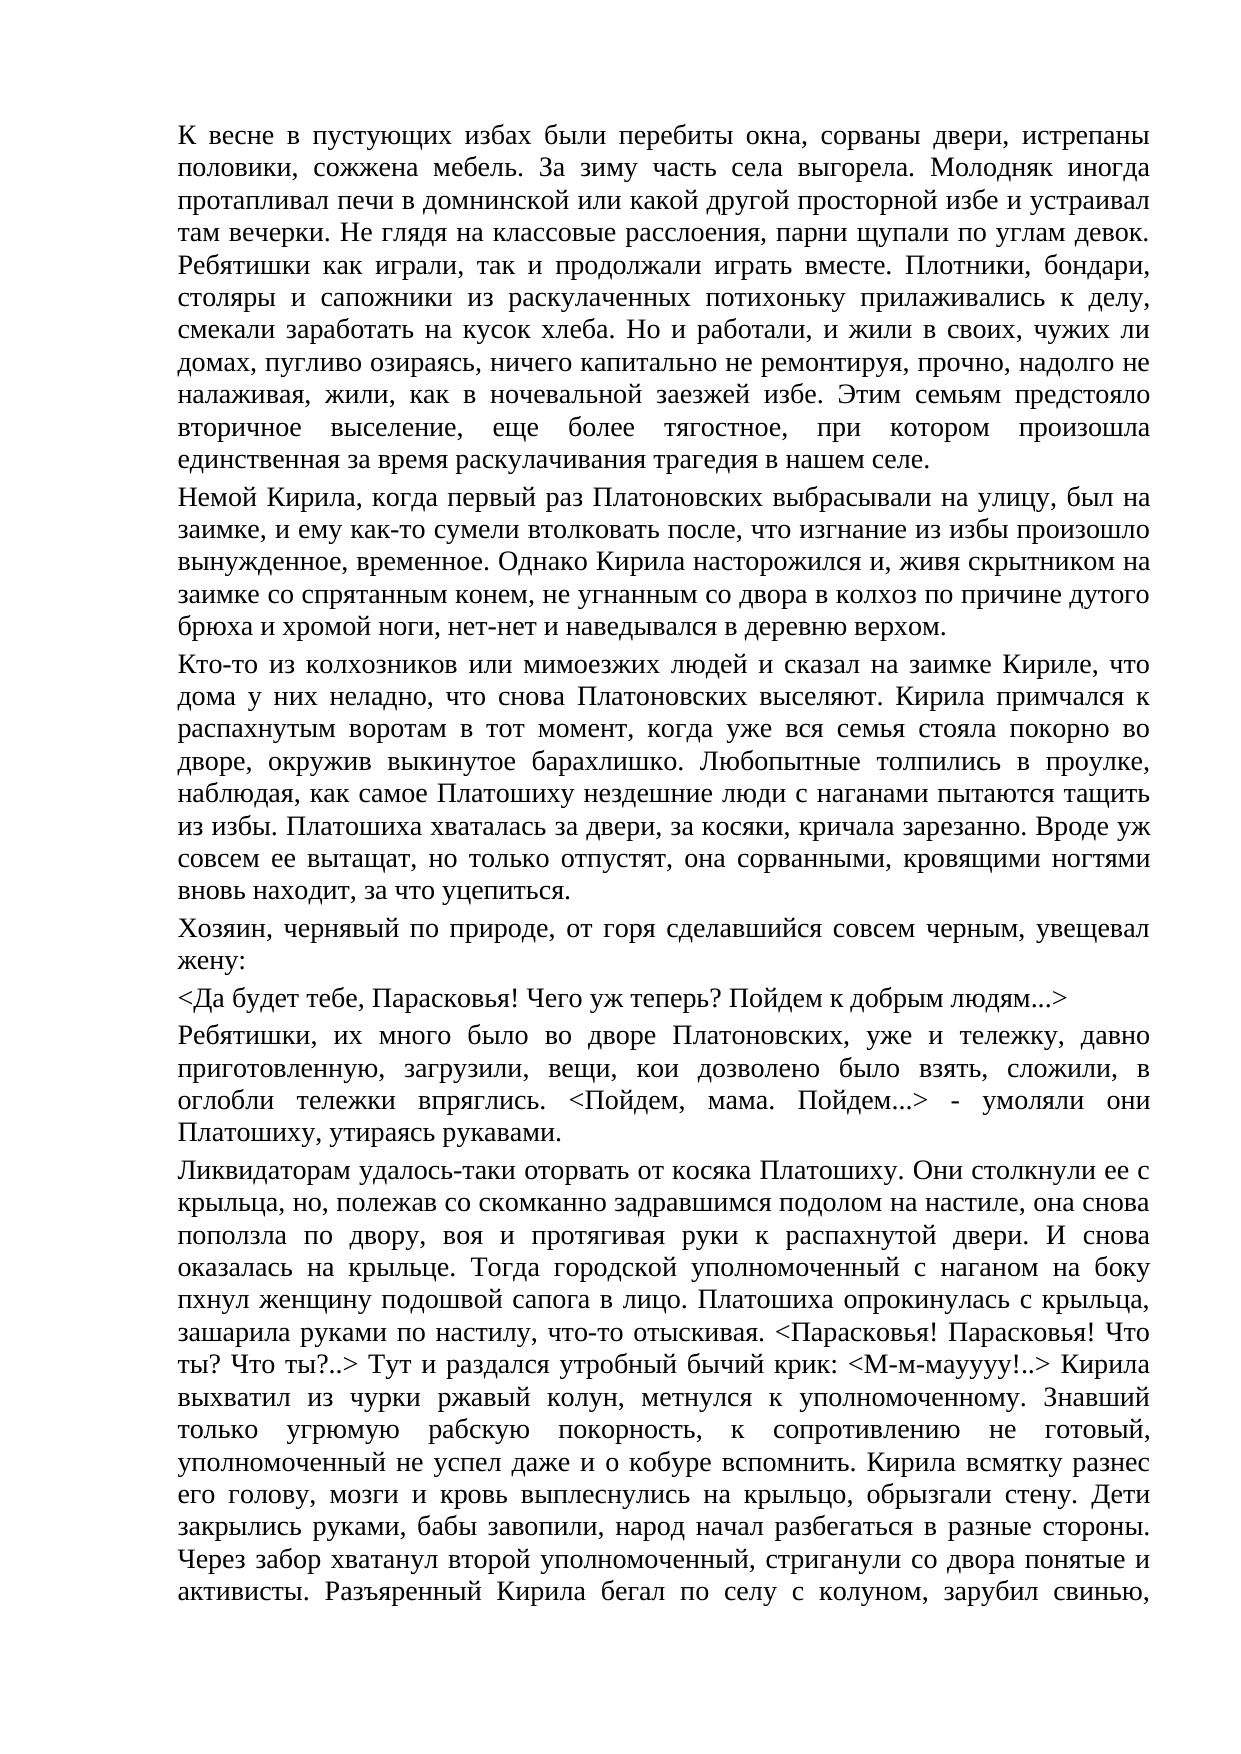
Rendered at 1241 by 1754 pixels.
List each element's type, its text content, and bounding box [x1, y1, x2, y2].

text Кто-то из колхозников или мимоезжих людей и сказал на заимке Кириле, что дома у них неладно, что снова Платоновских выселяют. Кирила примчался к распахнутым воротам в тот момент, когда уже вся семья стояла покорно во дворе, окружив выкинутое барахлишко. Любопытные толпились в проулке, наблюдая, как самое Платошиху нездешние люди с наганами пытаются тащить из избы. Платошиха хваталась за двери, за косяки, кричала зарезанно. Вроде уж совсем ее вытащат, но только отпустят, она сорванными, кровящими ногтями вновь находит, за что уцепиться. [177, 647, 1152, 906]
text Немой Кирила, когда первый раз Платоновских выбрасывали на улицу, был на заимке, и ему как-то сумели втолковать после, что изгнание из избы произошло вынужденное, временное. Однако Кирила насторожился и, живя скрытником на заимке со спрятанным конем, не угнанным со двора в колхоз по причине дутого брюха и хромой ноги, нет-нет и наведывался в деревню верхом. [177, 479, 1152, 642]
text Ребятишки, их много было во дворе Платоновских, уже и тележку, давно приготовленную, загрузили, вещи, кои дозволено было взять, сложили, в оглобли тележки впряглись. <Пойдем, мама. Пойдем...> - умоляли они Платошиху, утираясь рукавами. [177, 1018, 1152, 1148]
text К весне в пустующих избах были перебиты окна, сорваны двери, истрепаны половики, сожжена мебель. За зиму часть села выгорела. Молодняк иногда протапливал печи в домнинской или какой другой просторной избе и устраивал там вечерки. Не глядя на классовые расслоения, парни щупали по углам девок. Ребятишки как играли, так и продолжали играть вместе. Плотники, бондари, столяры и сапожники из раскулаченных потихоньку прилаживались к делу, смекали заработать на кусок хлеба. Но и работали, и жили в своих, чужих ли домах, пугливо озираясь, ничего капитально не ремонтируя, прочно, надолго не налаживая, жили, как в ночевальной заезжей избе. Этим семьям предстояло вторичное выселение, еще более тягостное, при котором произошла единственная за время раскулачивания трагедия в нашем селе. [177, 118, 1152, 474]
text Хозяин, чернявый по природе, от горя сделавшийся совсем черным, увещевал жену: [177, 911, 1152, 976]
text <Да будет тебе, Парасковья! Чего уж теперь? Пойдем к добрым людям...> [177, 981, 1152, 1013]
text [177, 1153, 1152, 1607]
